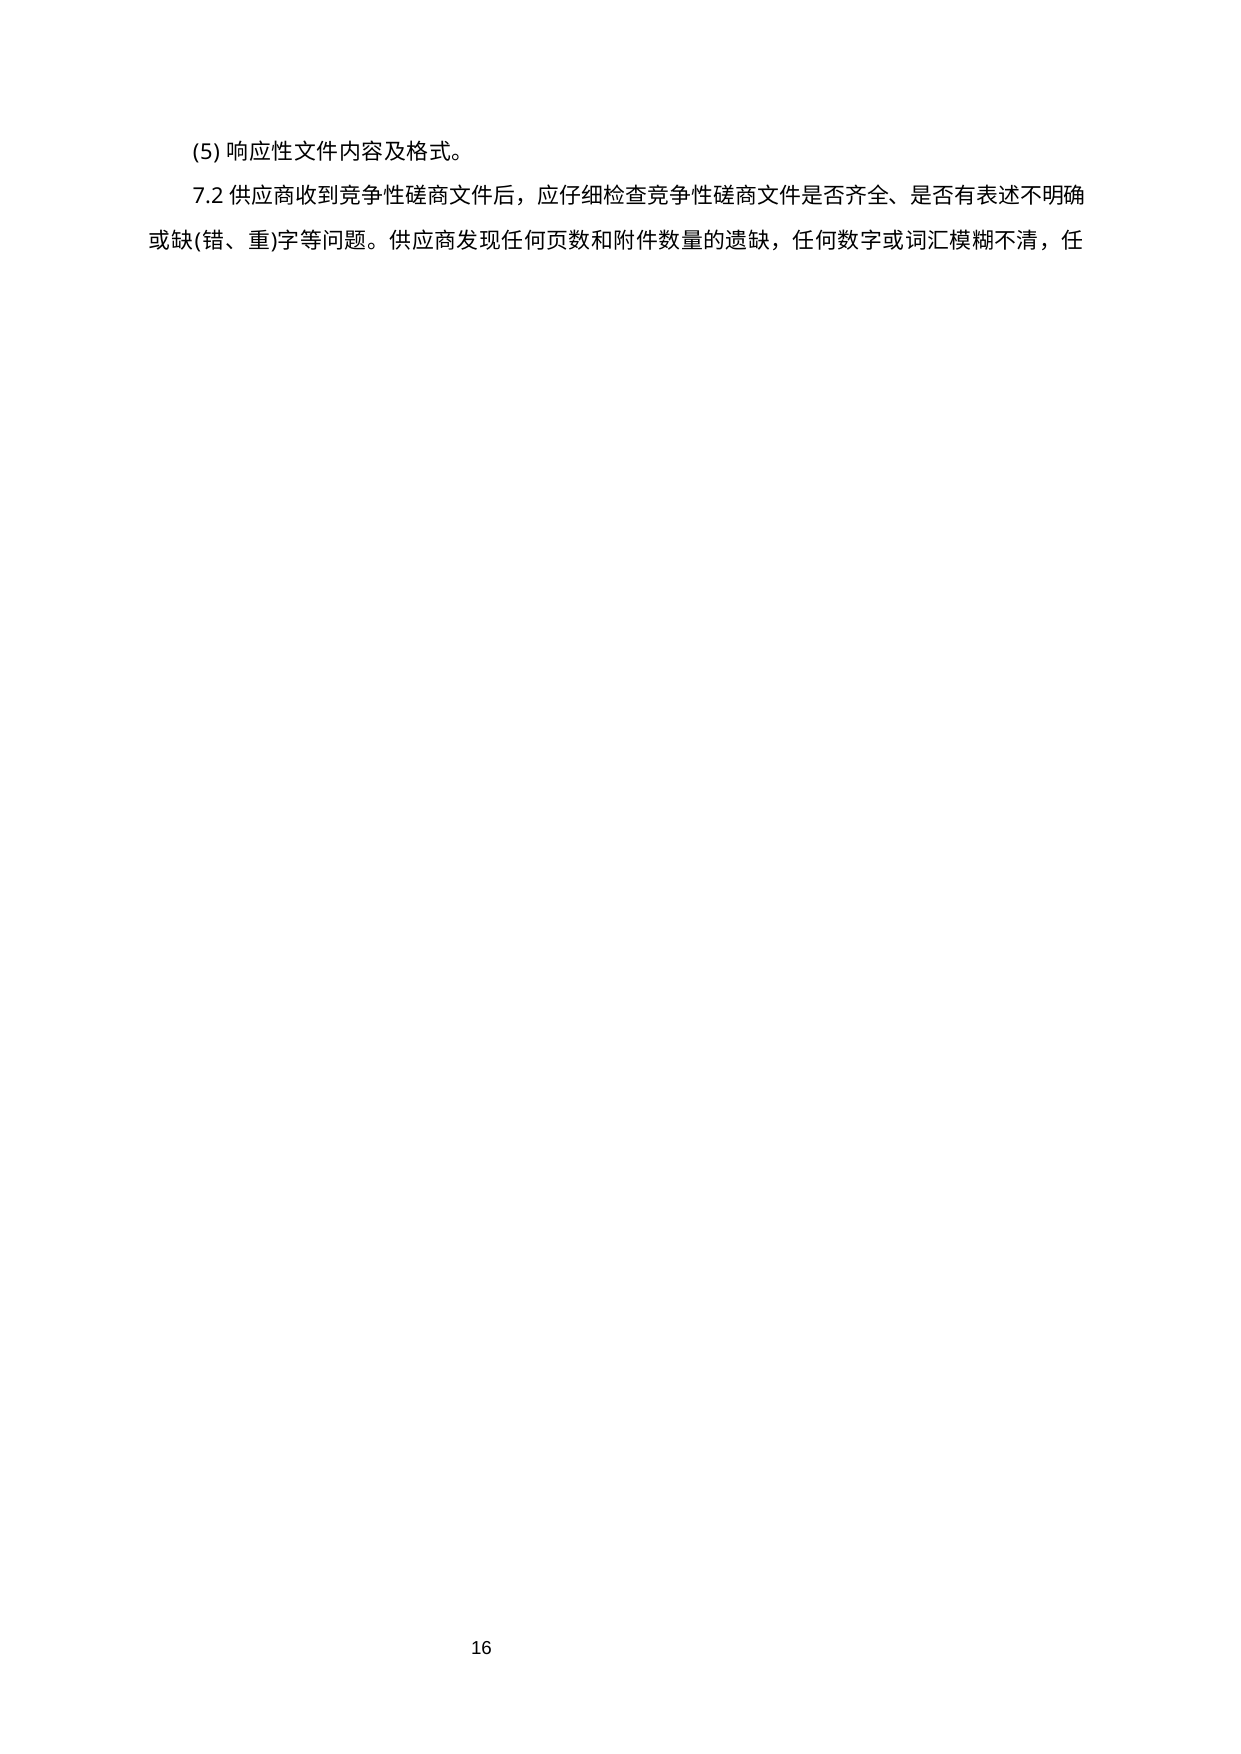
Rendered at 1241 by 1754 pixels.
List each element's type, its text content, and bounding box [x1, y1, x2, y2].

text 或缺(错、重)字等问题。供应商发现任何页数和附件数量的遗缺，任何数字或词汇模糊不清，任 [148, 225, 1094, 254]
text (5) 响应性文件内容及格式。 [193, 136, 1094, 165]
text 7.2 供应商收到竞争性磋商文件后，应仔细检查竞争性磋商文件是否齐全、是否有表述不明确 [192, 181, 1094, 210]
